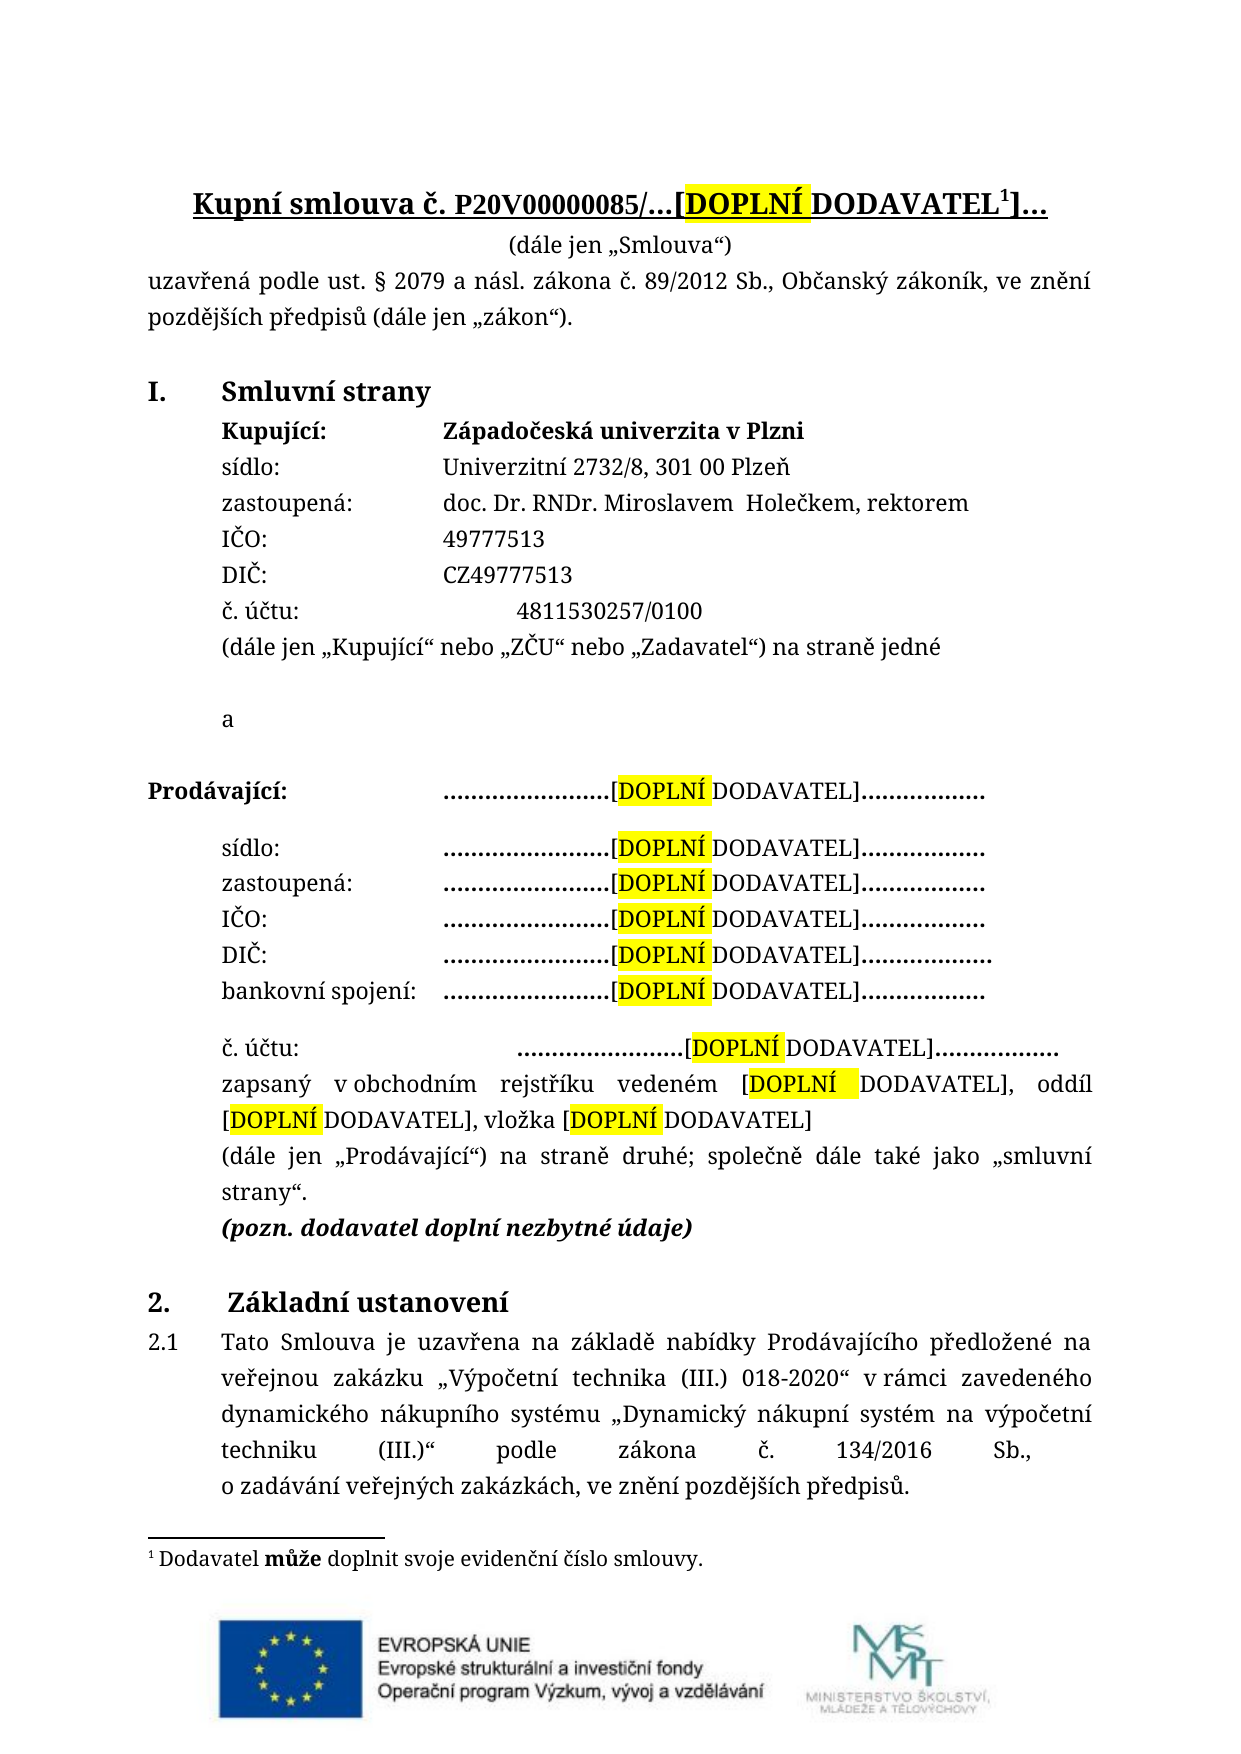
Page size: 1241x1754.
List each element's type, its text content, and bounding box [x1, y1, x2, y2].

text č. účtu: ……………………[DOPLNÍ DODAVATEL]……………… [221, 1032, 692, 1063]
text IČO: ……………………[DOPLNÍ DODAVATEL]……………… [712, 903, 1093, 934]
text Prodávající: ……………………[DOPLNÍ DODAVATEL]……………… [712, 775, 1093, 806]
text sídlo: ……………………[DOPLNÍ DODAVATEL]……………… [712, 831, 1093, 863]
text bankovní spojení: ……………………[DOPLNÍ DODAVATEL]……………… [712, 975, 1093, 1006]
text sídlo: Univerzitní 2732/8, 301 00 Plzeň [221, 451, 1093, 482]
text 2.1 Tato Smlouva je uzavřena na základě nabídky Prodávajícího předložené na veřejnou zakázku „Výpočetní technika (III.) 018-2020“ v rámci zavedeného dynamického nákupního systému „Dynamický nákupní systém na výpočetní techniku (III.)“ podle zákona č. 134/2016 Sb., o zadávání veřejných zakázkách, ve znění pozdějších předpisů. [148, 1326, 1093, 1501]
text zastoupená: ……………………[DOPLNÍ DODAVATEL]……………… [221, 867, 1093, 899]
text uzavřená podle ust. § 2079 a násl. zákona č. 89/2012 Sb., Občanský zákoník, ve znění pozdějších předpisů (dále jen „zákon“). [148, 265, 1093, 332]
text DIČ: ……………………[DOPLNÍ DODAVATEL]………………. [712, 939, 1093, 971]
text IČO: 49777513 [221, 523, 1093, 554]
text DIČ: ……………………[DOPLNÍ DODAVATEL]………………. [221, 939, 618, 971]
text (pozn. dodavatel doplní nezbytné údaje) [148, 1212, 1093, 1243]
text zastoupená: doc. Dr. RNDr. Miroslavem Holečkem, rektorem [221, 487, 1093, 518]
text I. Smluvní strany [148, 373, 1093, 410]
text (dále jen „Smlouva“) [148, 229, 1093, 260]
text zapsaný v obchodním rejstříku vedeném [DOPLNÍ DODAVATEL], oddíl [DOPLNÍ DODAVATEL], vložka [DOPLNÍ DODAVATEL] [221, 1068, 1093, 1135]
text (dále jen „Prodávající“) na straně druhé; společně dále také jako „smluvní strany“. [221, 1140, 1093, 1207]
text a [221, 703, 1093, 734]
text sídlo: ……………………[DOPLNÍ DODAVATEL]……………… [221, 831, 618, 863]
text bankovní spojení: ……………………[DOPLNÍ DODAVATEL]……………… [148, 975, 618, 1006]
picture [147, 1572, 1068, 1754]
text 2. Základní ustanovení [148, 1283, 1093, 1320]
text č. účtu: ……………………[DOPLNÍ DODAVATEL]……………… [785, 1032, 1093, 1063]
text IČO: ……………………[DOPLNÍ DODAVATEL]……………… [221, 903, 618, 934]
text Prodávající: ……………………[DOPLNÍ DODAVATEL]……………… [148, 775, 618, 806]
text Kupní smlouva č. P20V00000085/...[DOPLNÍ DODAVATEL]… [148, 183, 1093, 223]
text Kupující: Západočeská univerzita v Plzni [221, 415, 1093, 447]
text (dále jen „Kupující“ nebo „ZČU“ nebo „Zadavatel“) na straně jedné [221, 631, 1093, 662]
text DIČ: CZ49777513 [221, 559, 1093, 590]
text č. účtu: 4811530257/0100 [221, 595, 1093, 626]
